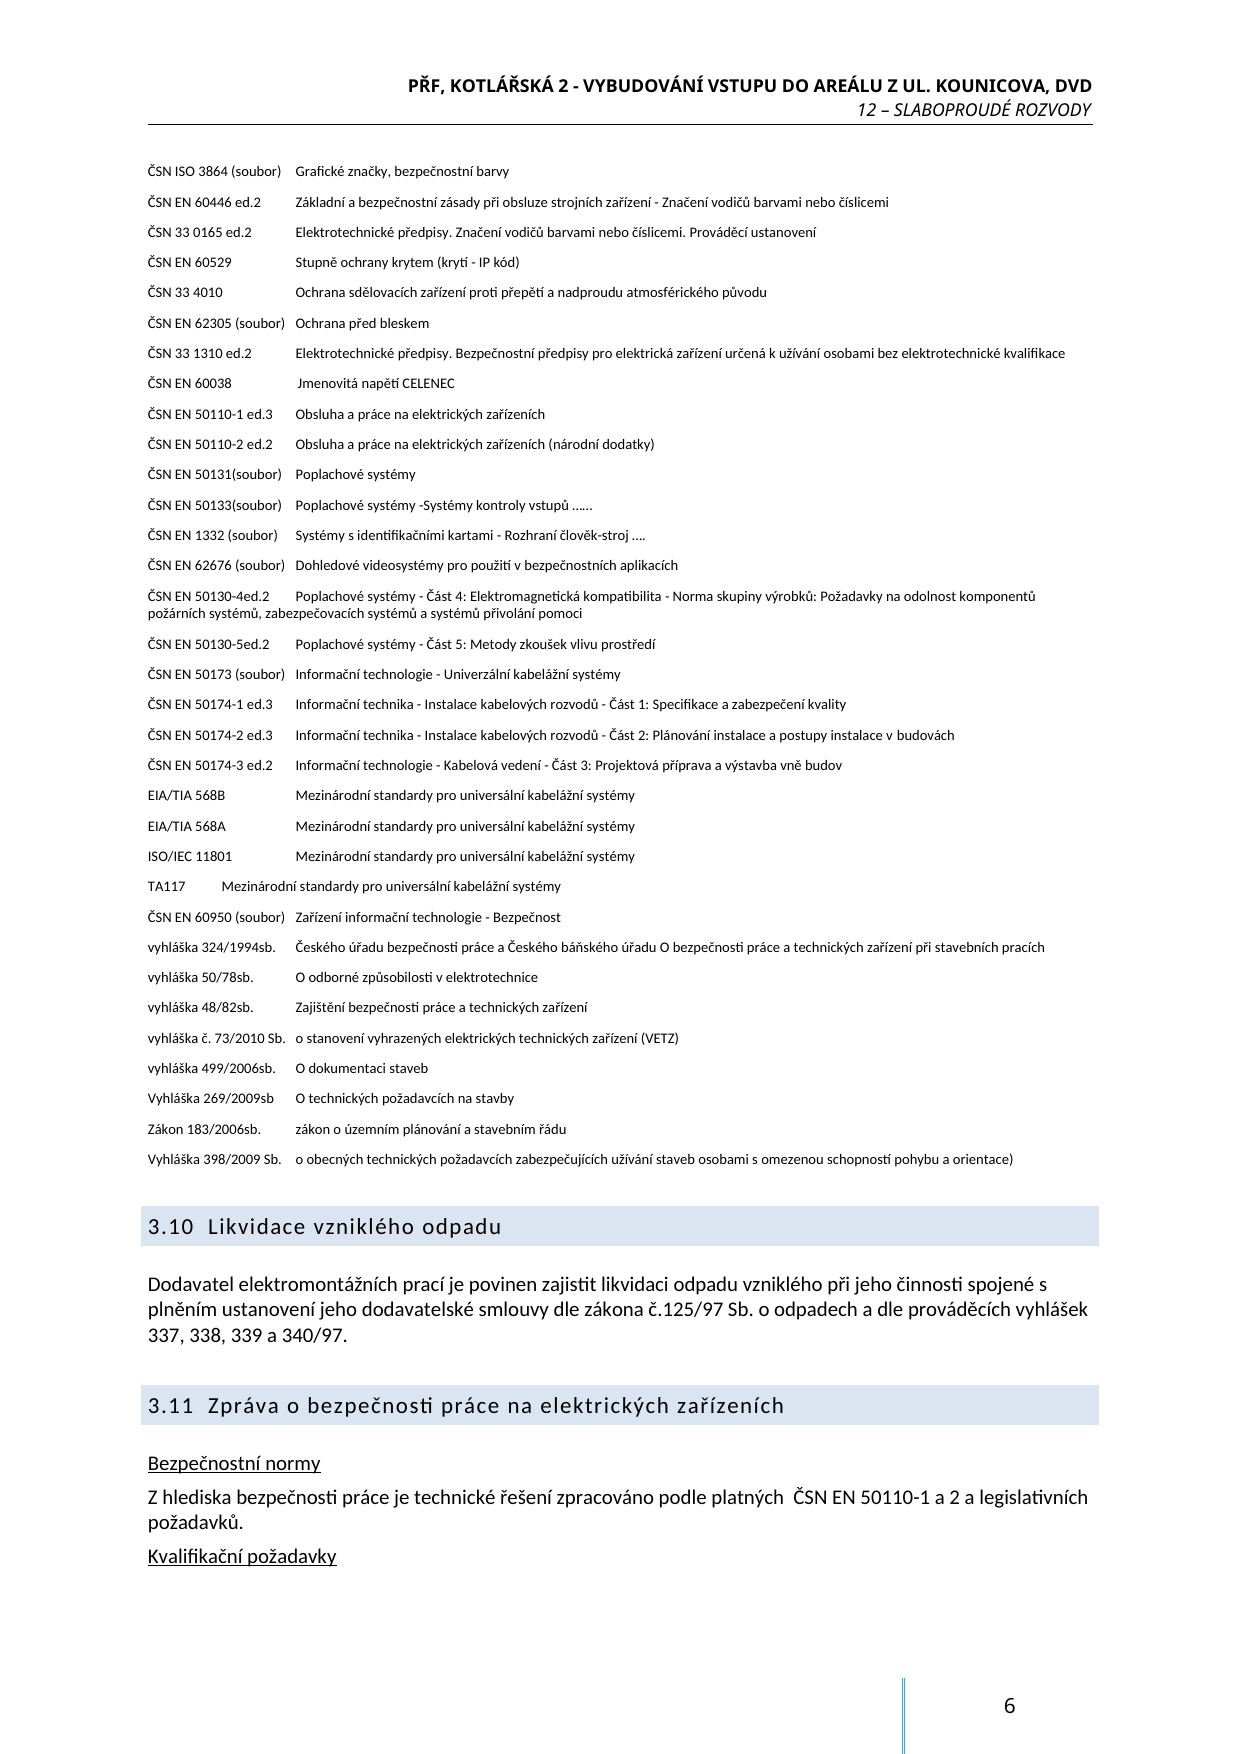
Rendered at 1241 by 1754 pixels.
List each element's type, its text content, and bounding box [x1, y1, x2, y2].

text EIA/TIA 568B Mezinárodní standardy pro universální kabelážní systémy [148, 787, 1093, 804]
text Vyhláška 398/2009 Sb. o obecných technických požadavcích zabezpečujících užívání staveb osobami s omezenou schopností pohybu a orientace) [148, 1150, 1093, 1168]
text vyhláška 50/78sb. O odborné způsobilosti v elektrotechnice [148, 968, 1093, 986]
text ČSN EN 50110-2 ed.2 Obsluha a práce na elektrických zařízeních (národní dodatky) [148, 435, 1093, 453]
text ČSN 33 1310 ed.2 Elektrotechnické předpisy. Bezpečnostní předpisy pro elektrická zařízení určená k užívání osobami bez elektrotechnické kvalifikace [148, 344, 1093, 362]
text Kvalifikační požadavky [148, 1543, 1093, 1569]
text Zákon 183/2006sb. zákon o územním plánování a stavebním řádu [148, 1120, 1093, 1138]
text vyhláška 499/2006sb. O dokumentaci staveb [148, 1059, 1093, 1077]
text vyhláška 324/1994sb. Českého úřadu bezpečnosti práce a Českého báňského úřadu O bezpečnosti práce a technických zařízení při stavebních pracích [148, 938, 1093, 956]
text ČSN EN 50130-4ed.2 Poplachové systémy - Část 4: Elektromagnetická kompatibilita - Norma skupiny výrobků: Požadavky na odolnost komponentů požárních systémů, zabezpečovacích systémů a systémů přivolání pomoci [148, 587, 1093, 622]
text ČSN EN 62305 (soubor) Ochrana před bleskem [148, 314, 1093, 332]
text Vyhláška 269/2009sb O technických požadavcích na stavby [148, 1090, 1093, 1107]
text ČSN EN 50131(soubor) Poplachové systémy [148, 466, 1093, 483]
text Z hlediska bezpečnosti práce je technické řešení zpracováno podle platných ČSN EN 50110-1 a 2 a legislativních požadavků. [148, 1484, 1093, 1535]
text ČSN 33 4010 Ochrana sdělovacích zařízení proti přepětí a nadproudu atmosférického původu [148, 284, 1093, 302]
text ČSN EN 50174-3 ed.2 Informační technologie - Kabelová vedení - Část 3: Projektová příprava a výstavba vně budov [148, 756, 1093, 774]
text vyhláška 48/82sb. Zajištění bezpečnosti práce a technických zařízení [148, 999, 1093, 1017]
text ČSN EN 1332 (soubor) Systémy s identifikačními kartami - Rozhraní člověk-stroj …. [148, 526, 1093, 544]
text ČSN EN 50174-1 ed.3 Informační technika - Instalace kabelových rozvodů - Část 1: Specifikace a zabezpečení kvality [148, 696, 1093, 713]
text ČSN ISO 3864 (soubor) Grafické značky, bezpečnostní barvy [148, 162, 1093, 180]
text ČSN EN 50173 (soubor) Informační technologie - Univerzální kabelážní systémy [148, 665, 1093, 683]
text ČSN EN 50133(soubor) Poplachové systémy -Systémy kontroly vstupů …… [148, 496, 1093, 514]
text Bezpečnostní normy [148, 1450, 1093, 1476]
text ČSN EN 62676 (soubor) Dohledové videosystémy pro použití v bezpečnostních aplikacích [148, 557, 1093, 574]
list Zpráva o bezpečnosti práce na elektrických zařízeních [148, 1391, 1093, 1419]
text TA117 Mezinárodní standardy pro universální kabelážní systémy [148, 877, 1093, 895]
text ČSN EN 60950 (soubor) Zařízení informační technologie - Bezpečnost [148, 908, 1093, 926]
text EIA/TIA 568A Mezinárodní standardy pro universální kabelážní systémy [148, 817, 1093, 835]
text ČSN EN 60446 ed.2 Základní a bezpečnostní zásady při obsluze strojních zařízení - Značení vodičů barvami nebo číslicemi [148, 193, 1093, 211]
text ČSN EN 50130-5ed.2 Poplachové systémy - Část 5: Metody zkoušek vlivu prostředí [148, 635, 1093, 653]
text ČSN EN 60038 Jmenovitá napětí CELENEC [148, 375, 1093, 392]
text vyhláška č. 73/2010 Sb. o stanovení vyhrazených elektrických technických zařízení (VETZ) [148, 1029, 1093, 1047]
text ISO/IEC 11801 Mezinárodní standardy pro universální kabelážní systémy [148, 847, 1093, 865]
list Likvidace vzniklého odpadu [148, 1212, 1093, 1240]
text Dodavatel elektromontážních prací je povinen zajistit likvidaci odpadu vzniklého při jeho činnosti spojené s plněním ustanovení jeho dodavatelské smlouvy dle zákona č.125/97 Sb. o odpadech a dle prováděcích vyhlášek 337, 338, 339 a 340/97. [148, 1271, 1093, 1347]
text ČSN EN 60529 Stupně ochrany krytem (krytí - IP kód) [148, 253, 1093, 271]
text ČSN 33 0165 ed.2 Elektrotechnické předpisy. Značení vodičů barvami nebo číslicemi. Prováděcí ustanovení [148, 223, 1093, 241]
text ČSN EN 50174-2 ed.3 Informační technika - Instalace kabelových rozvodů - Část 2: Plánování instalace a postupy instalace v budovách [148, 726, 1093, 744]
text ČSN EN 50110-1 ed.3 Obsluha a práce na elektrických zařízeních [148, 405, 1093, 423]
